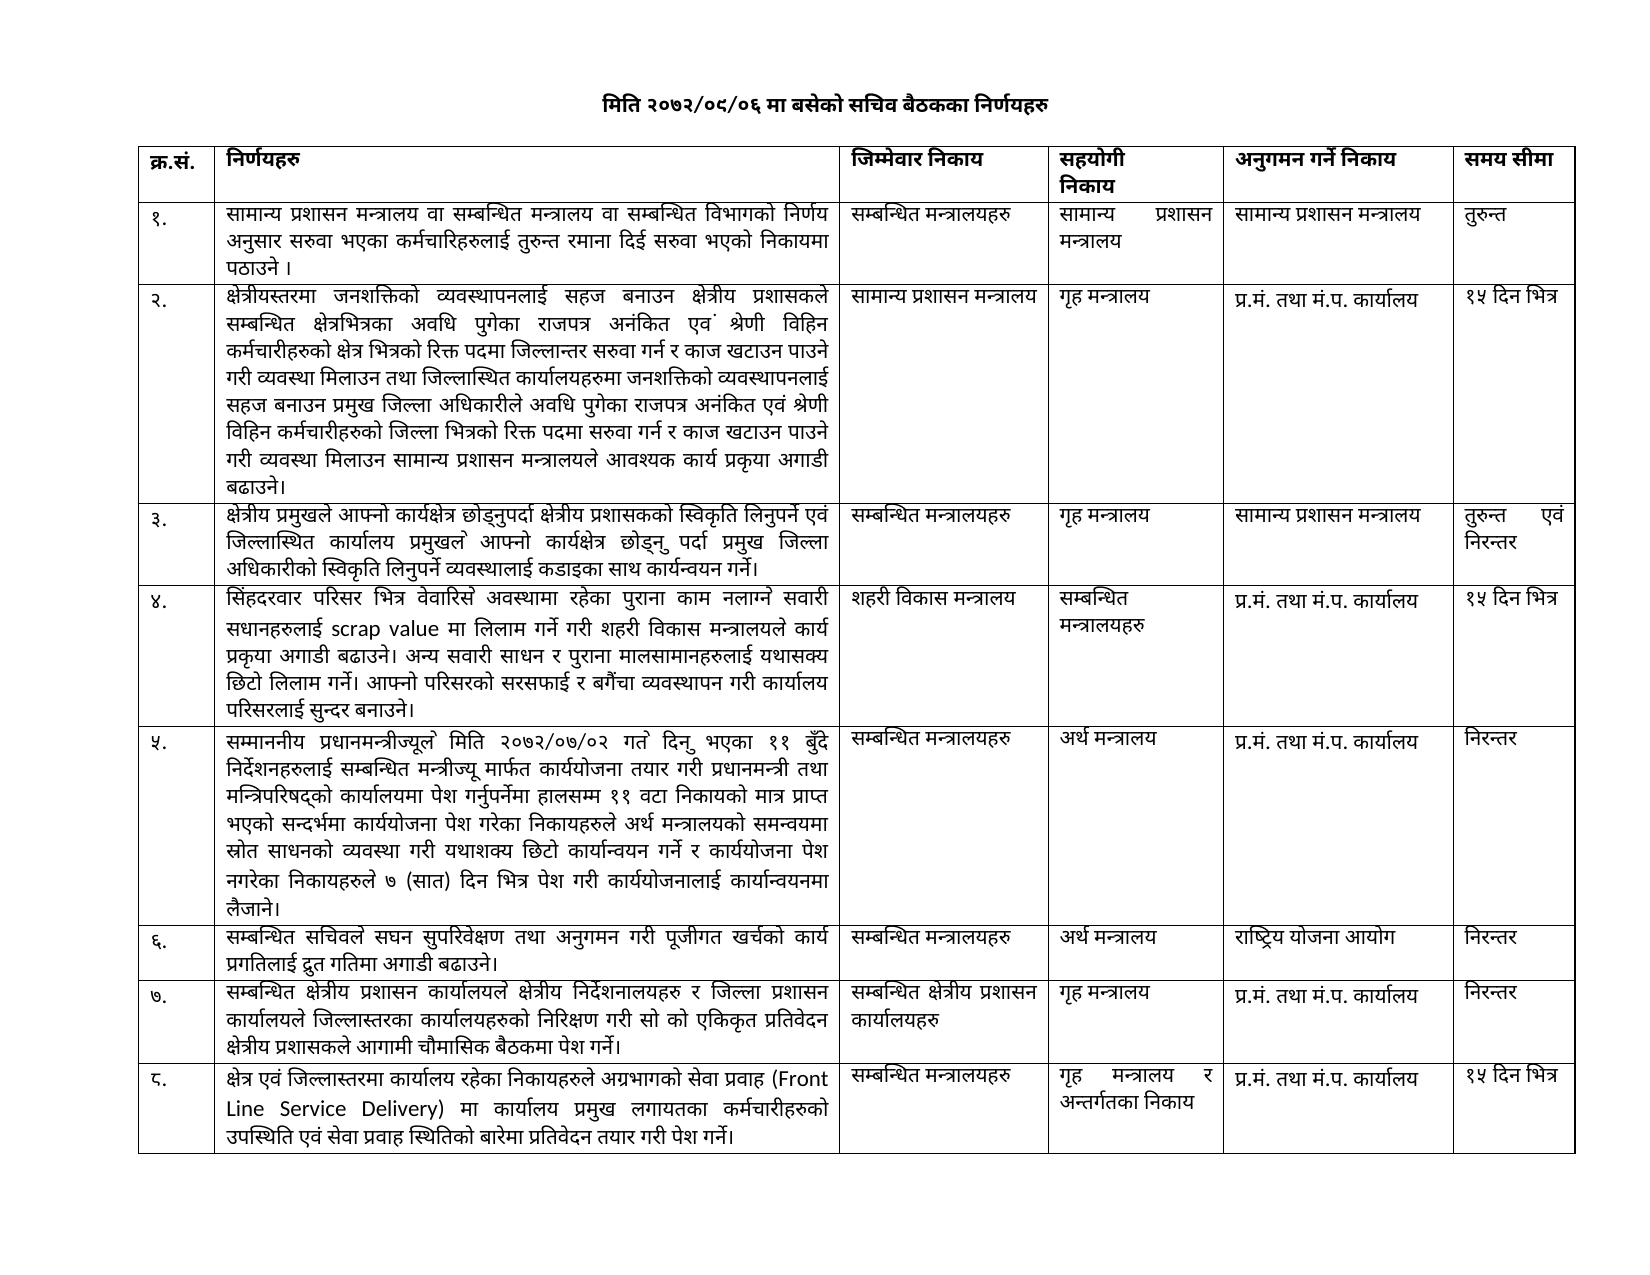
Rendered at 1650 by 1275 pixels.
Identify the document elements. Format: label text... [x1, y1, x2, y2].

table_cell ५. [139, 727, 214, 925]
table_cell १५ दिन भित्र [1454, 1064, 1574, 1153]
table_cell सिंहदरवार परिसर भित्र वेवारिसे अवस्थामा रहेका पुराना काम नलाग्ने सवारी सधानहरुलाई scrap value मा लिलाम गर्ने गरी शहरी विकास मन्त्रालयले कार्य प्रकृया अगाडी बढाउने। अन्य सवारी साधन र पुराना मालसामानहरुलाई यथासक्य छिटो लिलाम गर्ने। आफ्नो परिसरको सरसफाई र बगैंचा व्यवस्थापन गरी कार्यालय परिसरलाई सुन्दर बनाउने। [215, 586, 839, 726]
table_cell सम्बन्धित क्षेत्रीय प्रशासन कार्यालयहरु [840, 981, 1048, 1063]
table_cell अर्थ मन्त्रालय [1049, 926, 1223, 980]
table_header सहयोगी निकाय [1049, 147, 1223, 202]
table_cell प्र.मं. तथा मं.प. कार्यालय [1224, 586, 1453, 726]
table_cell निरन्तर [1454, 981, 1574, 1063]
table_cell सम्बन्धित मन्त्रालयहरु [1049, 586, 1223, 726]
table_cell गृह मन्त्रालय [1049, 981, 1223, 1063]
table_cell ६. [139, 926, 214, 980]
table_header क्र.सं. [139, 147, 214, 202]
table_cell ८. [139, 1064, 214, 1153]
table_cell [840, 1064, 1048, 1153]
table_cell सम्बन्धित मन्त्रालयहरु [840, 203, 1048, 284]
table_cell ७. [139, 981, 214, 1063]
table_cell प्र.मं. तथा मं.प. कार्यालय [1224, 981, 1453, 1063]
table_cell २. [139, 285, 214, 503]
table_cell सामान्य प्रशासन मन्त्रालय [840, 285, 1048, 503]
table_cell तुरुन्त [1454, 203, 1574, 284]
table_cell सामान्य प्रशासन मन्त्रालय [1049, 203, 1223, 284]
table_header समय सीमा [1454, 147, 1574, 202]
table_cell राष्ट्रिय योजना आयोग [1224, 926, 1453, 980]
table_cell सम्बन्धित क्षेत्रीय प्रशासन कार्यालयले क्षेत्रीय निर्देशनालयहरु र जिल्ला प्रशासन कार्यालयले जिल्लास्तरका कार्यालयहरुको निरिक्षण गरी सो को एकिकृत प्रतिवेदन क्षेत्रीय प्रशासकले आगामी चौमासिक बैठकमा पेश गर्ने। [215, 981, 839, 1063]
table_cell प्र.मं. तथा मं.प. कार्यालय [1224, 285, 1453, 503]
table_cell निरन्तर [1454, 727, 1574, 925]
table_cell सम्बन्धित सचिवले सघन सुपरिवेक्षण तथा अनुगमन गरी पूजीगत खर्चको कार्य प्रगतिलाई द्रुत गतिमा अगाडी बढाउने। [215, 926, 839, 980]
table_cell क्षेत्र एवं जिल्लास्तरमा कार्यालय रहेका निकायहरुले अग्रभागको सेवा प्रवाह (Front Line Service Delivery) मा कार्यालय प्रमुख लगायतका कर्मचारीहरुको उपस्थिति एवं सेवा प्रवाह स्थितिको बारेमा प्रतिवेदन तयार गरी पेश गर्ने। [215, 1064, 839, 1153]
table_cell सम्बन्धित मन्त्रालयहरु [840, 504, 1048, 585]
table_cell गृह मन्त्रालय र अन्तर्गतका निकाय [1049, 1064, 1223, 1153]
table_cell १. [139, 203, 214, 284]
table_cell ४. [139, 586, 214, 726]
table_cell गृह मन्त्रालय [1049, 504, 1223, 585]
table_cell सम्बन्धित मन्त्रालयहरु [840, 926, 1048, 980]
table_header अनुगमन गर्ने निकाय [1224, 147, 1453, 202]
text मिति २०७२/०९/०६ मा बसेको सचिव बैठकका निर्णयहरु [150, 90, 1500, 121]
table_cell सामान्य प्रशासन मन्त्रालय [1224, 203, 1453, 284]
table_cell १५ दिन भित्र [1454, 285, 1574, 503]
table_cell क्षेत्रीय प्रमुखले आफ्नो कार्यक्षेत्र छोड्नुपर्दा क्षेत्रीय प्रशासकको स्विकृति लिनुपर्ने एवं जिल्लास्थित कार्यालय प्रमुखले आफ्नो कार्यक्षेत्र छोड्नु पर्दा प्रमुख जिल्ला अधिकारीको स्विकृति लिनुपर्ने व्यवस्थालाई कडाइका साथ कार्यन्वयन गर्ने। [215, 504, 839, 585]
table_cell ३. [139, 504, 214, 585]
table_header जिम्मेवार निकाय [840, 147, 1048, 202]
table_cell प्र.मं. तथा मं.प. कार्यालय [1224, 727, 1453, 925]
table_cell १५ दिन भित्र [1454, 586, 1574, 726]
table_header निर्णयहरु [215, 147, 839, 202]
table_cell गृह मन्त्रालय [1049, 285, 1223, 503]
table_cell निरन्तर [1454, 926, 1574, 980]
table_cell सम्बन्धित मन्त्रालयहरु [840, 727, 1048, 925]
table_cell क्षेत्रीयस्तरमा जनशक्तिको व्यवस्थापनलाई सहज बनाउन क्षेत्रीय प्रशासकले सम्बन्धित क्षेत्रभित्रका अवधि पुगेका राजपत्र अनंकित एवं श्रेणी विहिन कर्मचारीहरुको क्षेत्र भित्रको रिक्त पदमा जिल्लान्तर सरुवा गर्न र काज खटाउन पाउने गरी व्यवस्था मिलाउन तथा जिल्लास्थित कार्यालयहरुमा जनशक्तिको व्यवस्थापनलाई सहज बनाउन प्रमुख जिल्ला अधिकारीले अवधि पुगेका राजपत्र अनंकित एवं श्रेणी विहिन कर्मचारीहरुको जिल्ला भित्रको रिक्त पदमा सरुवा गर्न र काज खटाउन पाउने गरी व्यवस्था मिलाउन सामान्य प्रशासन मन्त्रालयले आवश्यक कार्य प्रकृया अगाडी बढाउने। [215, 285, 839, 503]
table_cell शहरी विकास मन्त्रालय [840, 586, 1048, 726]
table_cell सम्माननीय प्रधानमन्त्रीज्यूले मिति २०७२/०७/०२ गते दिनु भएका ११ बुँदे निर्देशनहरुलाई सम्बन्धित मन्त्रीज्यू मार्फत कार्ययोजना तयार गरी प्रधानमन्त्री तथा मन्त्रिपरिषद्को कार्यालयमा पेश गर्नुपर्नेमा हालसम्म ११ वटा निकायको मात्र प्राप्त भएको सन्दर्भमा कार्ययोजना पेश गरेका निकायहरुले अर्थ मन्त्रालयको समन्वयमा स्रोत साधनको व्यवस्था गरी यथाशक्य छिटो कार्यान्वयन गर्ने र कार्ययोजना पेश नगरेका निकायहरुले ७ (सात) दिन भित्र पेश गरी कार्ययोजनालाई कार्यान्वयनमा लैजाने। [215, 727, 839, 925]
table_cell अर्थ मन्त्रालय [1049, 727, 1223, 925]
table_cell सामान्य प्रशासन मन्त्रालय वा सम्बन्धित मन्त्रालय वा सम्बन्धित विभागको निर्णय अनुसार सरुवा भएका कर्मचारिहरुलाई तुरुन्त रमाना दिई सरुवा भएको निकायमा पठाउने । [215, 203, 839, 284]
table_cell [1224, 1064, 1453, 1153]
table_cell सामान्य प्रशासन मन्त्रालय [1224, 504, 1453, 585]
table_cell तुरुन्त एवं निरन्तर [1454, 504, 1574, 585]
